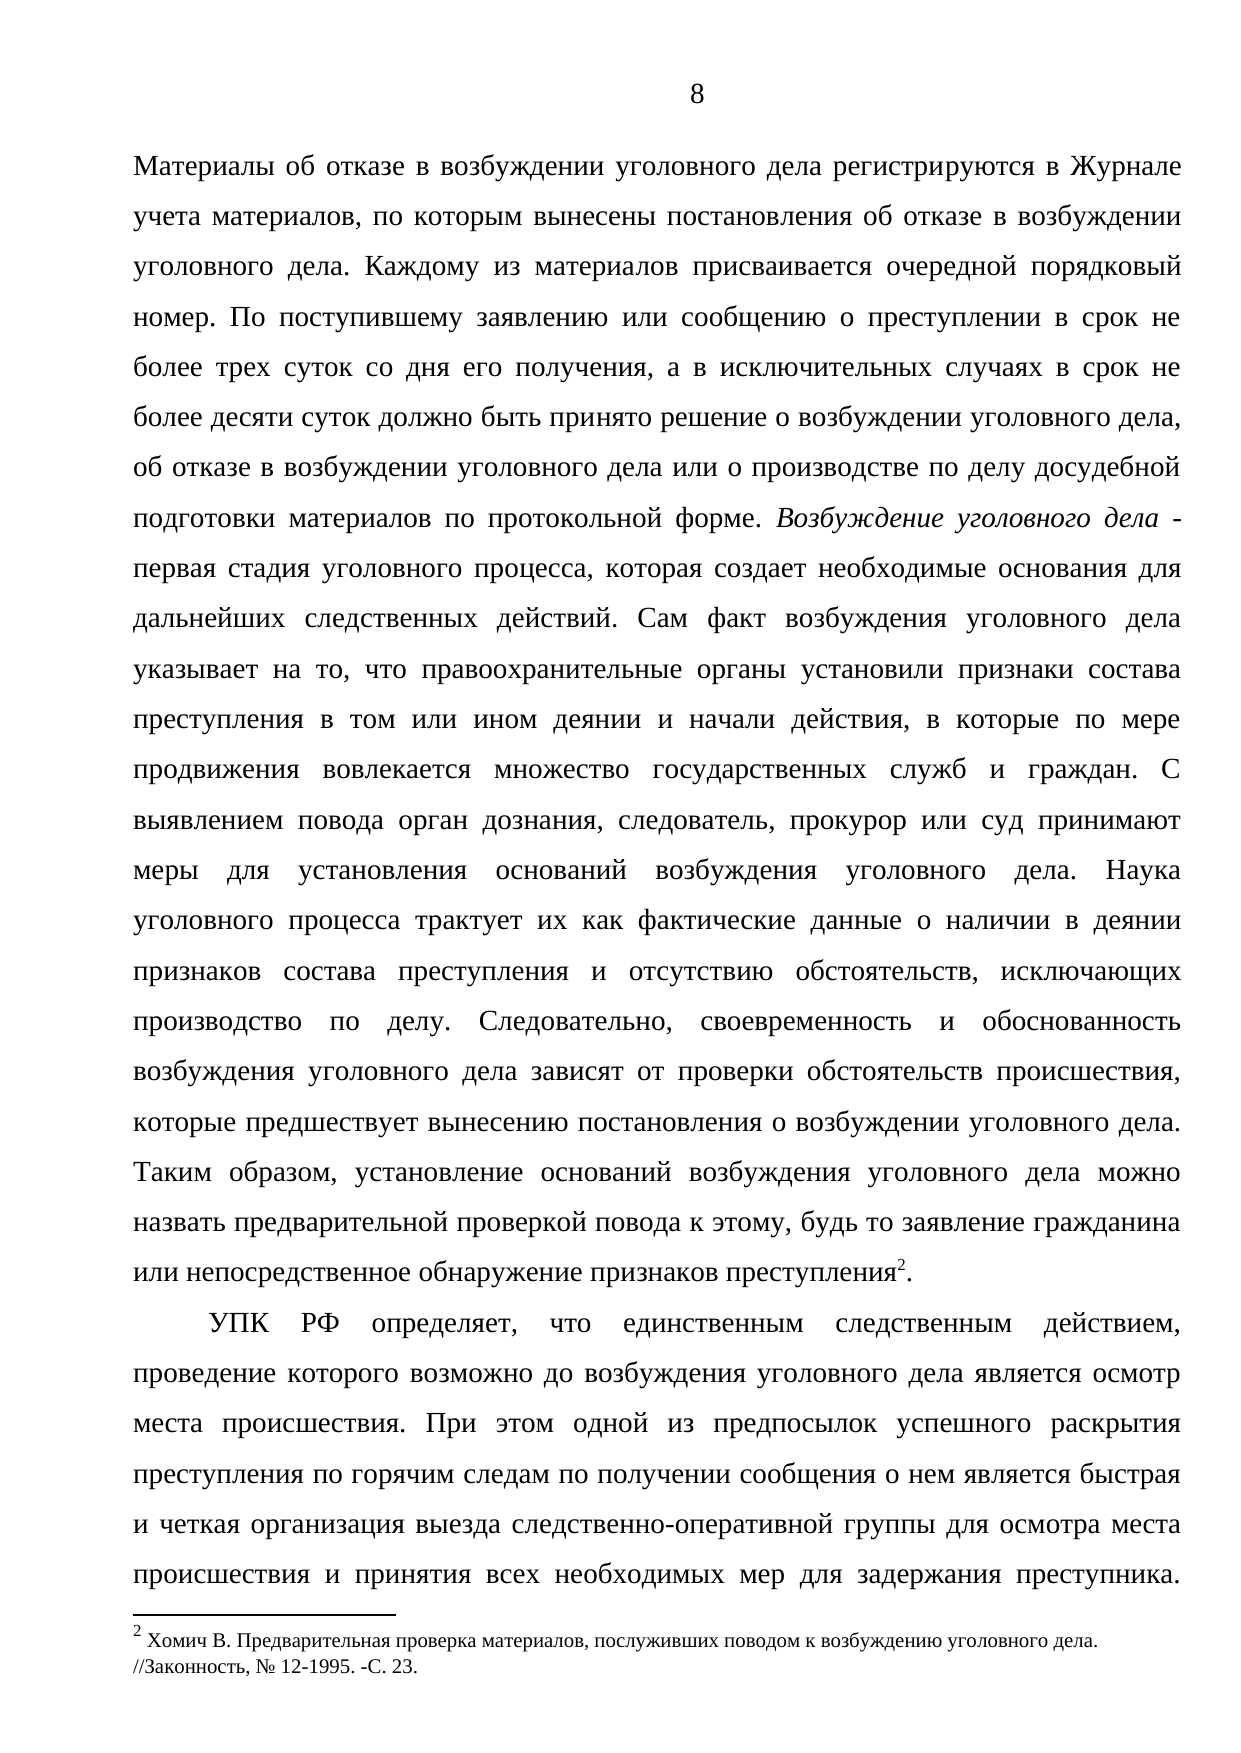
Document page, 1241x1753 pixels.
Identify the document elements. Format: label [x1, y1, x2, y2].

text [133, 148, 1182, 1288]
text [133, 1305, 1182, 1590]
